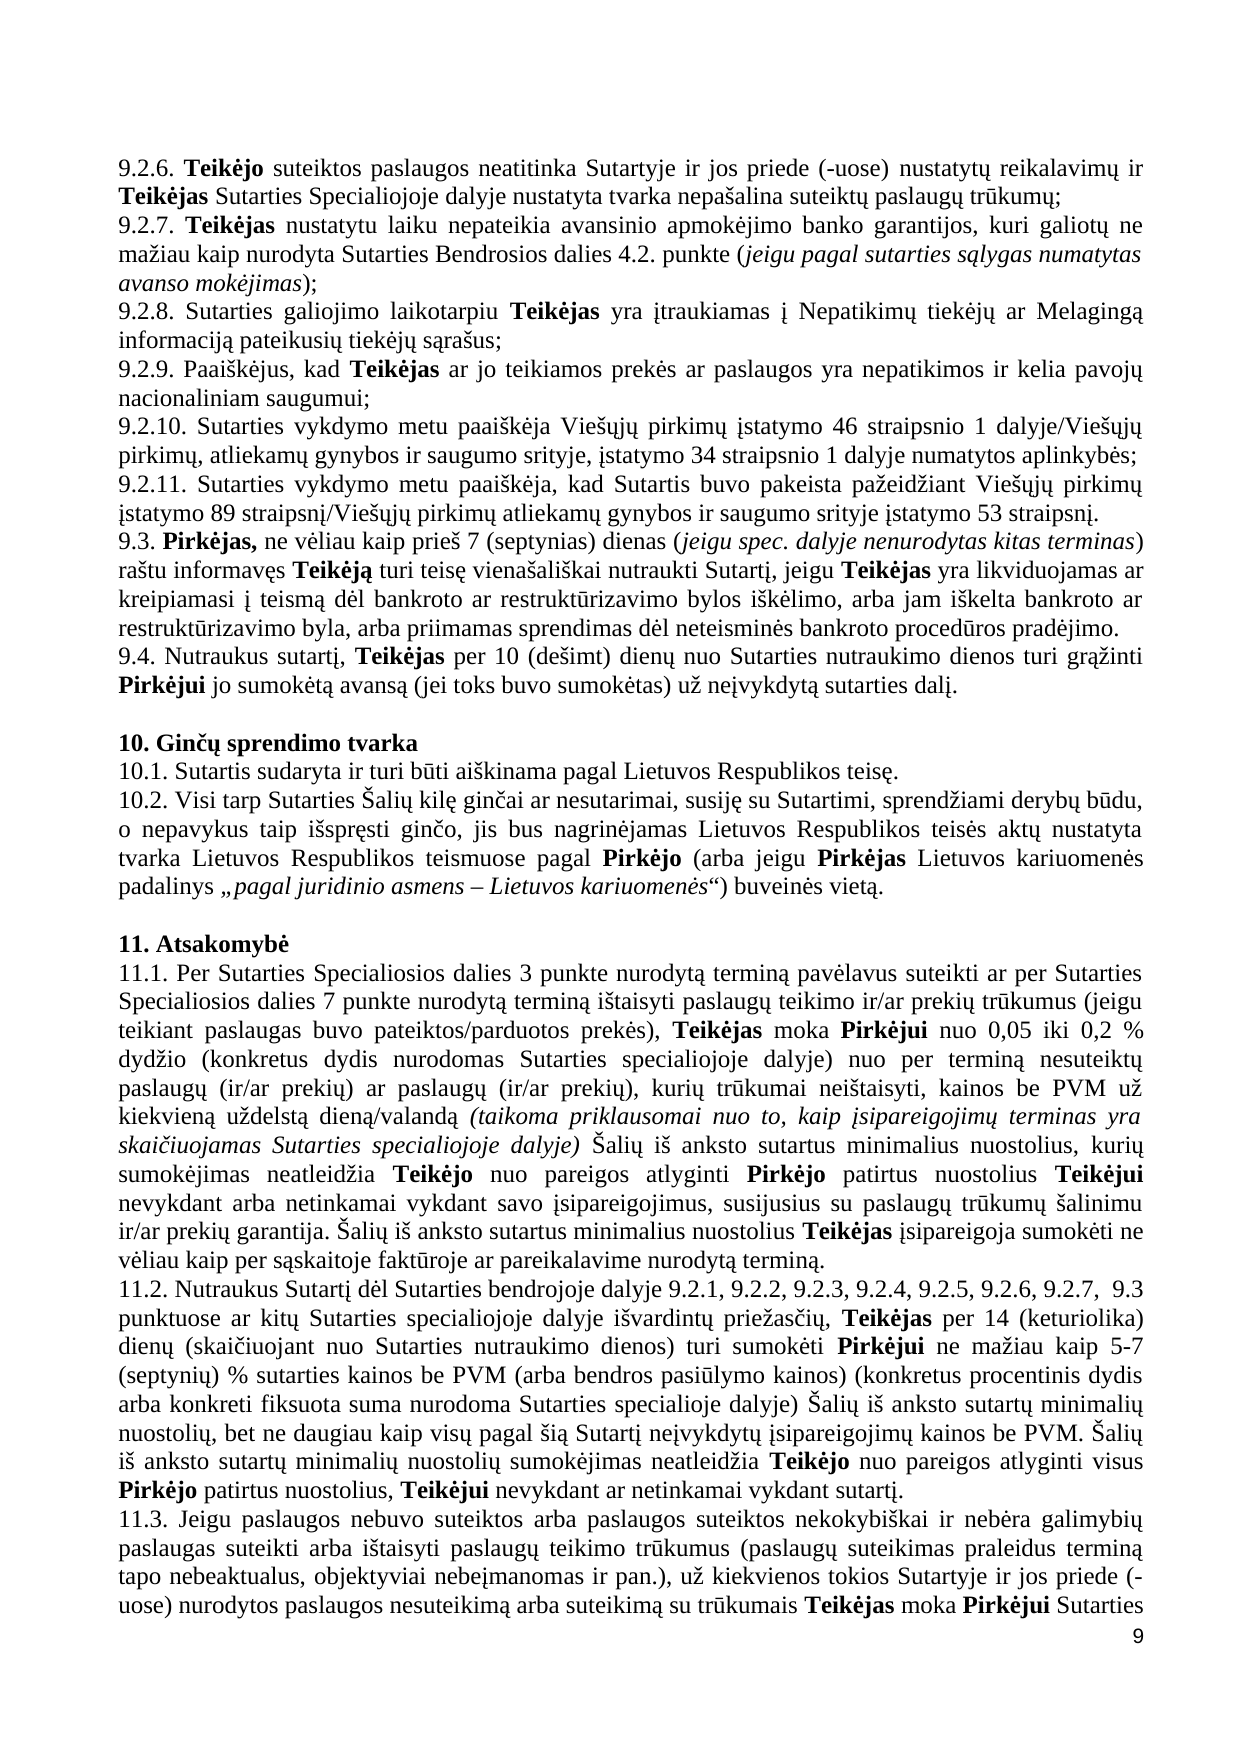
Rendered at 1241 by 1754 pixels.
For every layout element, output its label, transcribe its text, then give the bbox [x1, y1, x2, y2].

text 9.2.10. Sutarties vykdymo metu paaiškėja Viešųjų pirkimų įstatymo 46 straipsnio 1 dalyje/Viešųjų pirkimų, atliekamų gynybos ir saugumo srityje, įstatymo 34 straipsnio 1 dalyje numatytos aplinkybės; [118, 411, 1144, 469]
text 10.2. Visi tarp Sutarties Šalių kilę ginčai ar nesutarimai, susiję su Sutartimi, sprendžiami derybų būdu, o nepavykus taip išspręsti ginčo, jis bus nagrinėjamas Lietuvos Respublikos teisės aktų nustatyta tvarka Lietuvos Respublikos teismuose pagal Pirkėjo (arba jeigu Pirkėjas Lietuvos kariuomenės padalinys „pagal juridinio asmens – Lietuvos kariuomenės“) buveinės vietą. [118, 785, 1144, 900]
text 9.2.11. Sutarties vykdymo metu paaiškėja, kad Sutartis buvo pakeista pažeidžiant Viešųjų pirkimų įstatymo 89 straipsnį/Viešųjų pirkimų atliekamų gynybos ir saugumo srityje įstatymo 53 straipsnį. [118, 469, 1144, 526]
text 9.2.6. Teikėjo suteiktos paslaugos neatitinka Sutartyje ir jos priede (-uose) nustatytų reikalavimų ir Teikėjas Sutarties Specialiojoje dalyje nustatyta tvarka nepašalina suteiktų paslaugų trūkumų; [118, 153, 1144, 210]
text 9.2.7. Teikėjas nustatytu laiku nepateikia avansinio apmokėjimo banko garantijos, kuri galiotų ne mažiau kaip nurodyta Sutarties Bendrosios dalies 4.2. punkte (jeigu pagal sutarties sąlygas numatytas avanso mokėjimas); [118, 210, 1144, 296]
text 9.4. Nutraukus sutartį, Teikėjas per 10 (dešimt) dienų nuo Sutarties nutraukimo dienos turi grąžinti Pirkėjui jo sumokėtą avansą (jei toks buvo sumokėtas) už neįvykdytą sutarties dalį. [118, 641, 1144, 699]
text 9.2.8. Sutarties galiojimo laikotarpiu Teikėjas yra įtraukiamas į Nepatikimų tiekėjų ar Melagingą informaciją pateikusių tiekėjų sąrašus; [118, 296, 1144, 354]
text 9.3. Pirkėjas, ne vėliau kaip prieš 7 (septynias) dienas (jeigu spec. dalyje nenurodytas kitas terminas) raštu informavęs Teikėją turi teisę vienašališkai nutraukti Sutartį, jeigu Teikėjas yra likviduojamas ar kreipiamasi į teismą dėl bankroto ar restruktūrizavimo bylos iškėlimo, arba jam iškelta bankroto ar restruktūrizavimo byla, arba priimamas sprendimas dėl neteisminės bankroto procedūros pradėjimo. [118, 526, 1144, 641]
text 9.2.9. Paaiškėjus, kad Teikėjas ar jo teikiamos prekės ar paslaugos yra nepatikimos ir kelia pavojų nacionaliniam saugumui; [118, 354, 1144, 411]
text 10.1. Sutartis sudaryta ir turi būti aiškinama pagal Lietuvos Respublikos teisę. [118, 756, 1144, 785]
text 11.1. Per Sutarties Specialiosios dalies 3 punkte nurodytą terminą pavėlavus suteikti ar per Sutarties Specialiosios dalies 7 punkte nurodytą terminą ištaisyti paslaugų teikimo ir/ar prekių trūkumus (jeigu teikiant paslaugas buvo pateiktos/parduotos prekės), Teikėjas moka Pirkėjui nuo 0,05 iki 0,2 % dydžio (konkretus dydis nurodomas Sutarties specialiojoje dalyje) nuo per terminą nesuteiktų paslaugų (ir/ar prekių) ar paslaugų (ir/ar prekių), kurių trūkumai neištaisyti, kainos be PVM už kiekvieną uždelstą dieną/valandą (taikoma priklausomai nuo to, kaip įsipareigojimų terminas yra skaičiuojamas Sutarties specialiojoje dalyje) Šalių iš anksto sutartus minimalius nuostolius, kurių sumokėjimas neatleidžia Teikėjo nuo pareigos atlyginti Pirkėjo patirtus nuostolius Teikėjui nevykdant arba netinkamai vykdant savo įsipareigojimus, susijusius su paslaugų trūkumų šalinimu ir/ar prekių garantija. Šalių iš anksto sutartus minimalius nuostolius Teikėjas įsipareigoja sumokėti ne vėliau kaip per sąskaitoje faktūroje ar pareikalavime nurodytą terminą. [118, 958, 1144, 1274]
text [118, 1504, 1144, 1619]
text 10. Ginčų sprendimo tvarka [118, 728, 1144, 756]
text 11.2. Nutraukus Sutartį dėl Sutarties bendrojoje dalyje 9.2.1, 9.2.2, 9.2.3, 9.2.4, 9.2.5, 9.2.6, 9.2.7, 9.3 punktuose ar kitų Sutarties specialiojoje dalyje išvardintų priežasčių, Teikėjas per 14 (keturiolika) dienų (skaičiuojant nuo Sutarties nutraukimo dienos) turi sumokėti Pirkėjui ne mažiau kaip 5-7 (septynių) % sutarties kainos be PVM (arba bendros pasiūlymo kainos) (konkretus procentinis dydis arba konkreti fiksuota suma nurodoma Sutarties specialioje dalyje) Šalių iš anksto sutartų minimalių nuostolių, bet ne daugiau kaip visų pagal šią Sutartį neįvykdytų įsipareigojimų kainos be PVM. Šalių iš anksto sutartų minimalių nuostolių sumokėjimas neatleidžia Teikėjo nuo pareigos atlyginti visus Pirkėjo patirtus nuostolius, Teikėjui nevykdant ar netinkamai vykdant sutartį. [118, 1274, 1144, 1504]
text 11. Atsakomybė [118, 929, 1144, 958]
